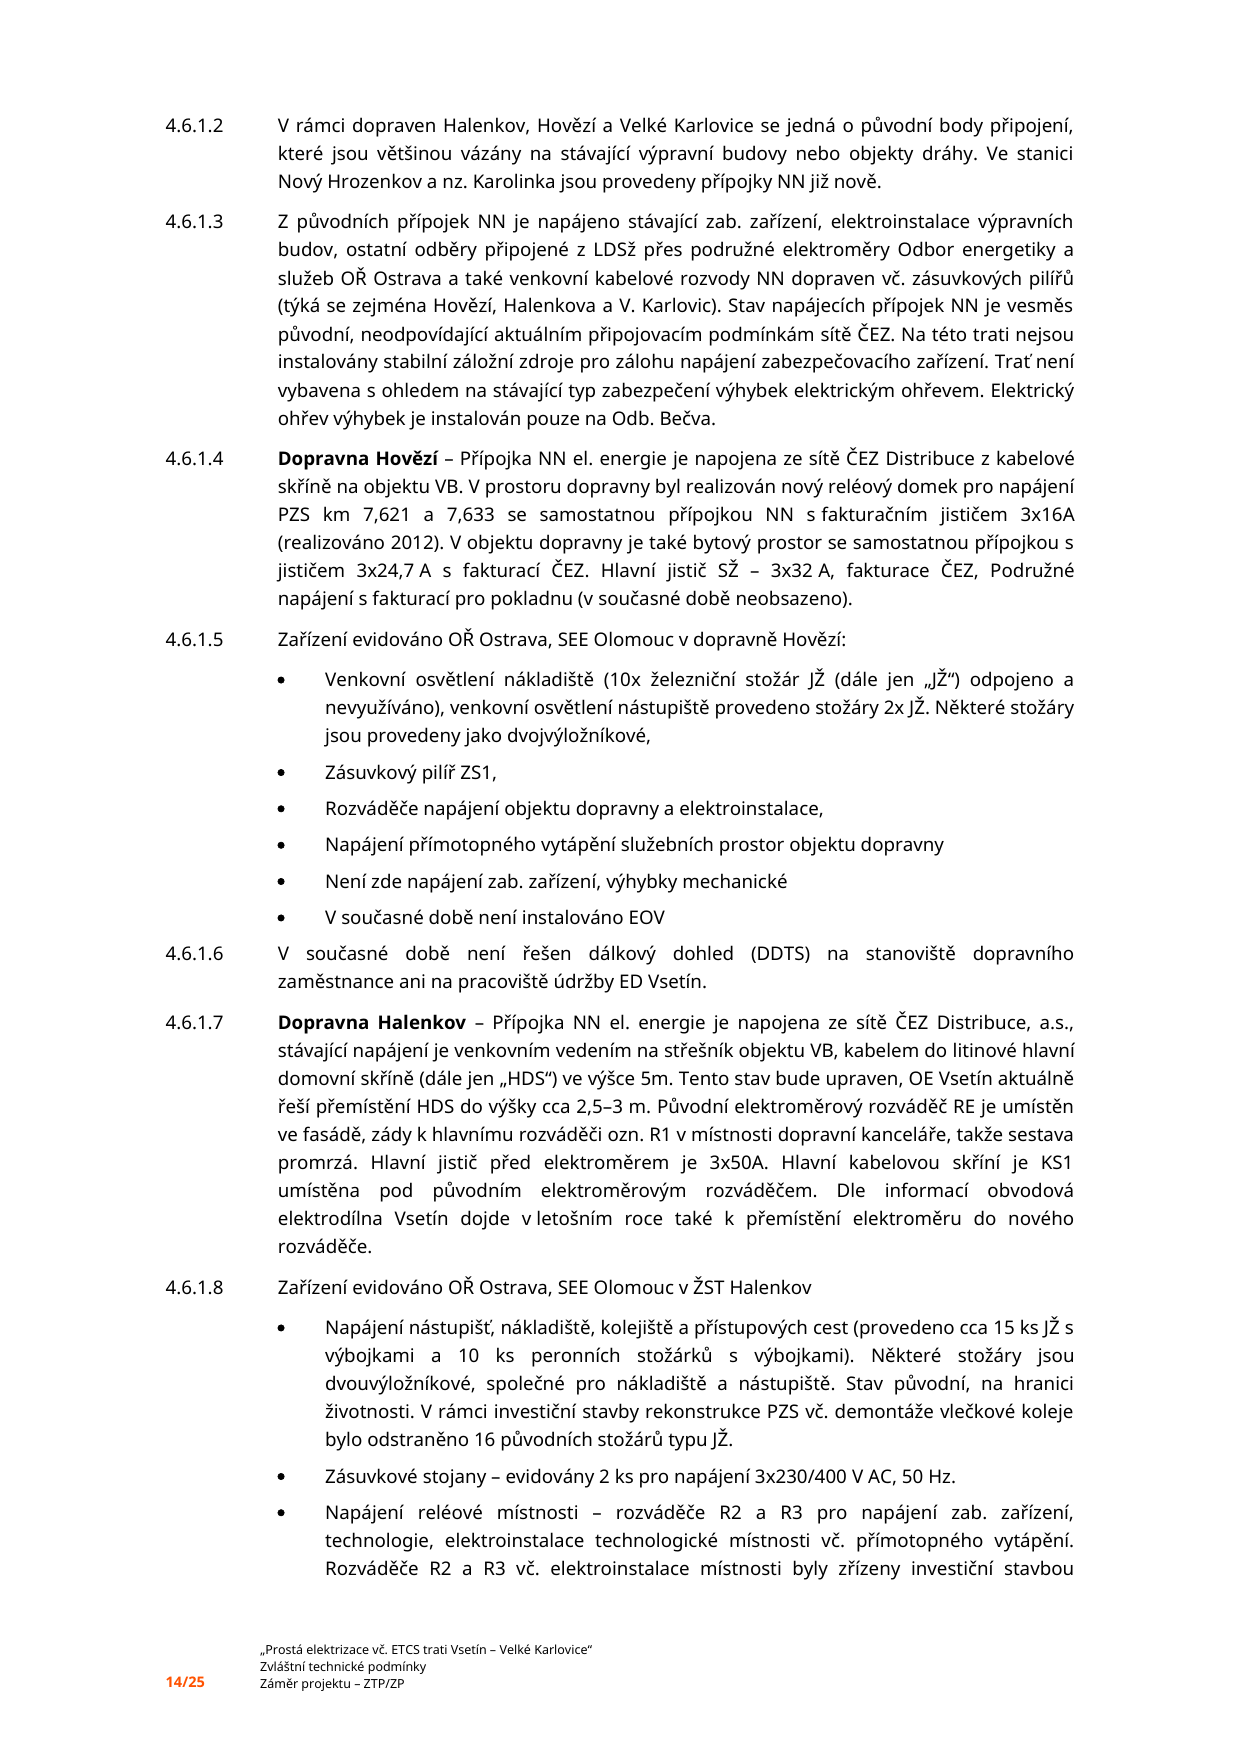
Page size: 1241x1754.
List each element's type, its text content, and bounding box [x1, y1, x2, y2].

text Napájení nástupišť, nákladiště, kolejiště a přístupových cest (provedeno cca 15 ks JŽ s výbojkami a 10 ks peronních stožárků s výbojkami). Některé stožáry jsou dvouvýložníkové, společné pro nákladiště a nástupiště. Stav původní, na hranici životnosti. V rámci investiční stavby rekonstrukce PZS vč. demontáže vlečkové koleje bylo odstraněno 16 původních stožárů typu JŽ. [278, 1314, 1075, 1452]
text Zařízení evidováno OŘ Ostrava, SEE Olomouc v ŽST Halenkov [165, 1274, 1075, 1299]
text V současné době není instalováno EOV [278, 904, 1075, 930]
text Dopravna Halenkov – Přípojka NN el. energie je napojena ze sítě ČEZ Distribuce, a.s., stávající napájení je venkovním vedením na střešník objektu VB, kabelem do litinové hlavní domovní skříně (dále jen „HDS“) ve výšce 5m. Tento stav bude upraven, OE Vsetín aktuálně řeší přemístění HDS do výšky cca 2,5–3 m. Původní elektroměrový rozváděč RE je umístěn ve fasádě, zády k hlavnímu rozváděči ozn. R1 v místnosti dopravní kanceláře, takže sestava promrzá. Hlavní jistič před elektroměrem je 3x50A. Hlavní kabelovou skříní je KS1 umístěna pod původním elektroměrovým rozváděčem. Dle informací obvodová elektrodílna Vsetín dojde v letošním roce také k přemístění elektroměru do nového rozváděče. [165, 1009, 1075, 1259]
text V rámci dopraven Halenkov, Hovězí a Velké Karlovice se jedná o původní body připojení, které jsou většinou vázány na stávající výpravní budovy nebo objekty dráhy. Ve stanici Nový Hrozenkov a nz. Karolinka jsou provedeny přípojky NN již nově. [165, 112, 1075, 194]
text Napájení přímotopného vytápění služebních prostor objektu dopravny [278, 832, 1075, 857]
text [278, 1499, 1075, 1581]
text Z původních přípojek NN je napájeno stávající zab. zařízení, elektroinstalace výpravních budov, ostatní odběry připojené z LDSž přes podružné elektroměry Odbor energetiky a služeb OŘ Ostrava a také venkovní kabelové rozvody NN dopraven vč. zásuvkových pilířů (týká se zejména Hovězí, Halenkova a V. Karlovic). Stav napájecích přípojek NN je vesměs původní, neodpovídající aktuálním připojovacím podmínkám sítě ČEZ. Na této trati nejsou instalovány stabilní záložní zdroje pro zálohu napájení zabezpečovacího zařízení. Trať není vybavena s ohledem na stávající typ zabezpečení výhybek elektrickým ohřevem. Elektrický ohřev výhybek je instalován pouze na Odb. Bečva. [165, 209, 1075, 430]
text Není zde napájení zab. zařízení, výhybky mechanické [278, 868, 1075, 893]
text Dopravna Hovězí – Přípojka NN el. energie je napojena ze sítě ČEZ Distribuce z kabelové skříně na objektu VB. V prostoru dopravny byl realizován nový reléový domek pro napájení PZS km 7,621 a 7,633 se samostatnou přípojkou NN s fakturačním jističem 3x16A (realizováno 2012). V objektu dopravny je také bytový prostor se samostatnou přípojkou s jističem 3x24,7 A s fakturací ČEZ. Hlavní jistič SŽ – 3x32 A, fakturace ČEZ, Podružné napájení s fakturací pro pokladnu (v současné době neobsazeno). [165, 445, 1075, 611]
text V současné době není řešen dálkový dohled (DDTS) na stanoviště dopravního zaměstnance ani na pracoviště údržby ED Vsetín. [165, 941, 1075, 994]
text Zařízení evidováno OŘ Ostrava, SEE Olomouc v dopravně Hovězí: [165, 626, 1075, 652]
text Venkovní osvětlení nákladiště (10x železniční stožár JŽ (dále jen „JŽ“) odpojeno a nevyužíváno), venkovní osvětlení nástupiště provedeno stožáry 2x JŽ. Některé stožáry jsou provedeny jako dvojvýložníkové, [278, 667, 1075, 748]
text Zásuvkové stojany – evidovány 2 ks pro napájení 3x230/400 V AC, 50 Hz. [278, 1463, 1075, 1488]
text Rozváděče napájení objektu dopravny a elektroinstalace, [278, 795, 1075, 821]
text Zásuvkový pilíř ZS1, [278, 759, 1075, 784]
